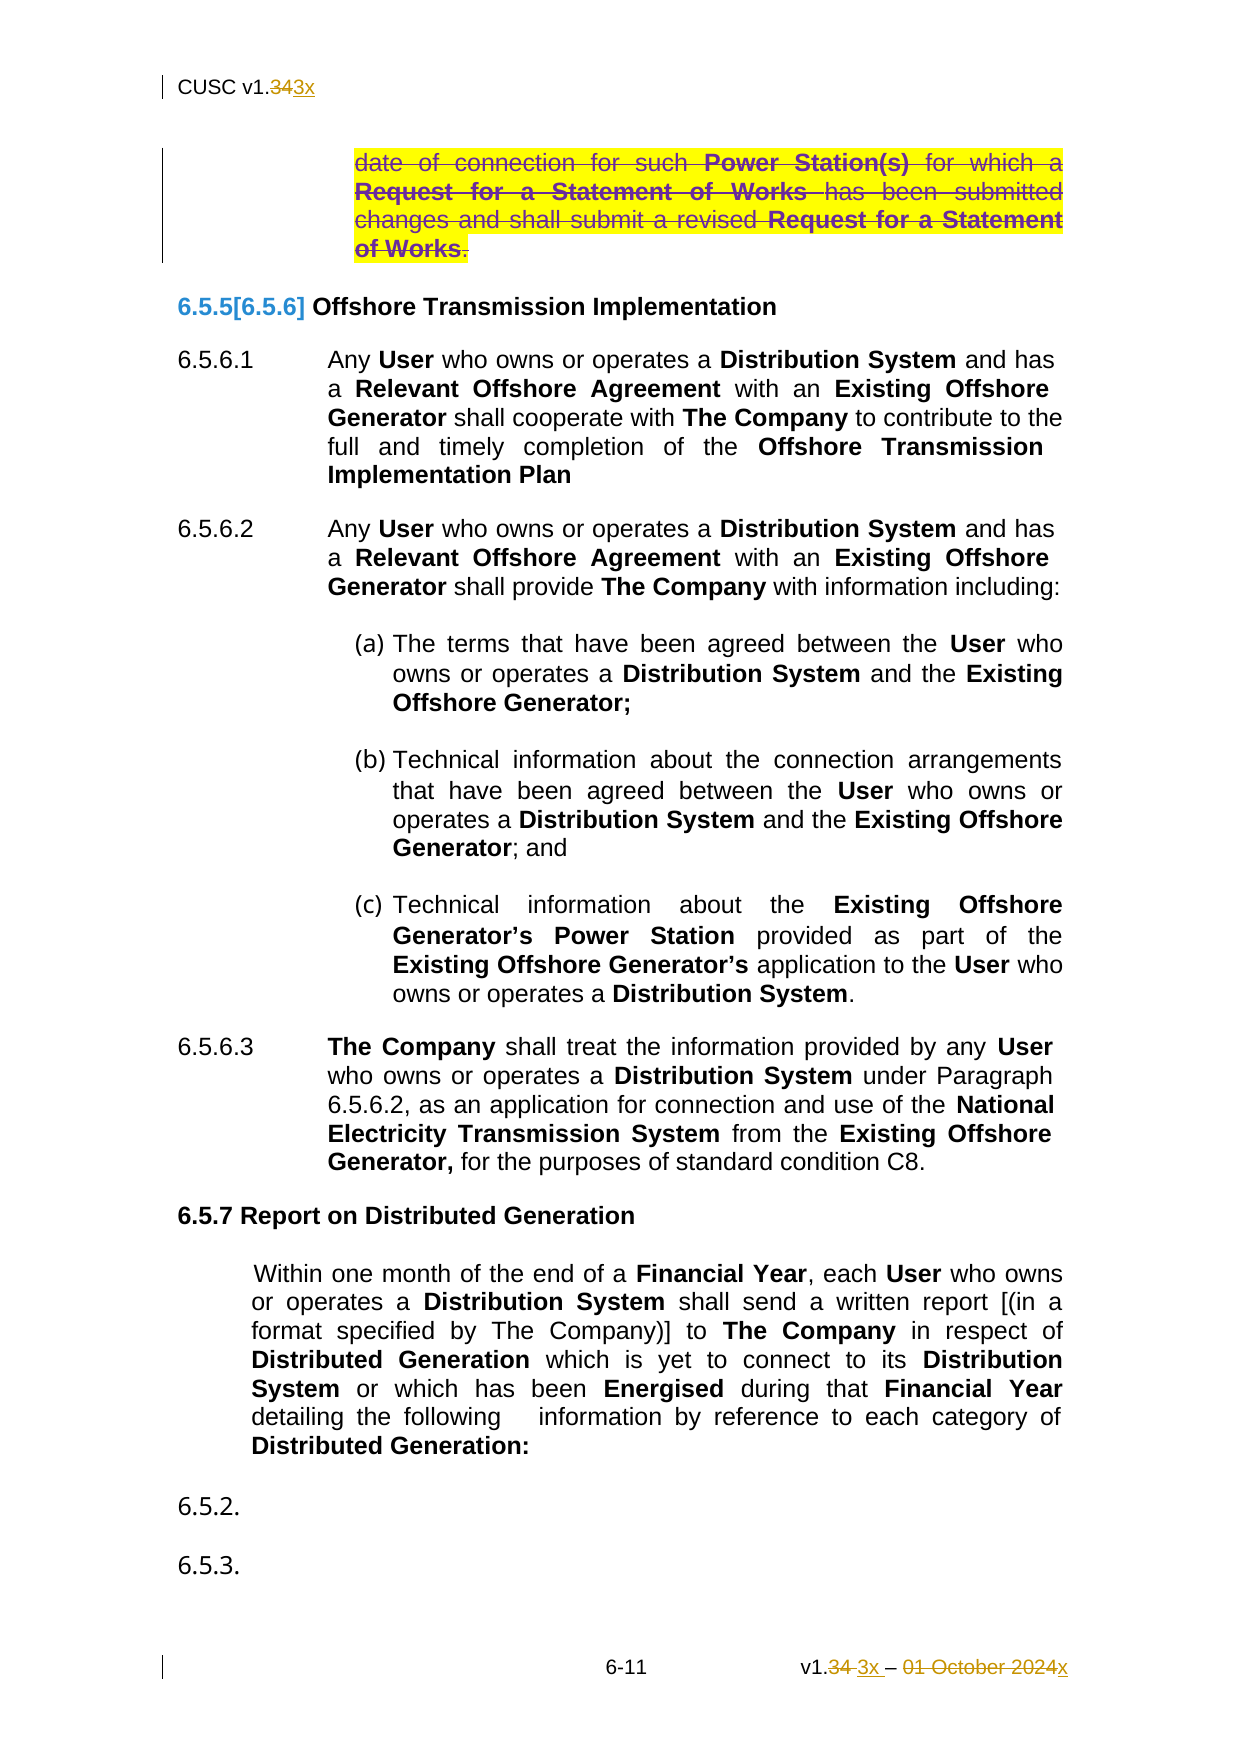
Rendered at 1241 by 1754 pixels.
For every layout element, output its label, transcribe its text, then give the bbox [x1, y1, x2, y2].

text 6.5.7 Report on Distributed Generation [177, 1201, 1063, 1230]
list Technical information about the connection arrangements that have been agreed between the User who owns or operates a Distribution System and the Existing Offshore Generator; and [355, 742, 1063, 862]
list Any User who owns or operates a Distribution System and has a Relevant Offshore Agreement with an Existing Offshore Generator shall provide The Company with information including: [177, 514, 1063, 600]
text Within one month of the end of a Financial Year, each User who owns or operates a Distribution System shall send a written report [(in a format specified by The Company)] to The Company in respect of Distributed Generation which is yet to connect to its Distribution System or which has been Energised during that Financial Year detailing the following information by reference to each category of Distributed Generation: [251, 1259, 1063, 1460]
list The terms that have been agreed between the User who owns or operates a Distribution System and the Existing Offshore Generator; [355, 625, 1063, 717]
list Technical information about the Existing Offshore Generator’s Power Station provided as part of the Existing Offshore Generator’s application to the User who owns or operates a Distribution System. [355, 887, 1063, 1007]
list Any User who owns or operates a Distribution System and has a Relevant Offshore Agreement with an Existing Offshore Generator shall cooperate with The Company to contribute to the full and timely completion of the Offshore Transmission Implementation Plan [177, 345, 1063, 489]
list The Company shall treat the information provided by any User who owns or operates a Distribution System under Paragraph 6.5.6.2, as an application for connection and use of the National Electricity Transmission System from the Existing Offshore Generator, for the purposes of standard condition C8. [177, 1032, 1063, 1176]
list Offshore Transmission Implementation [177, 291, 1063, 320]
